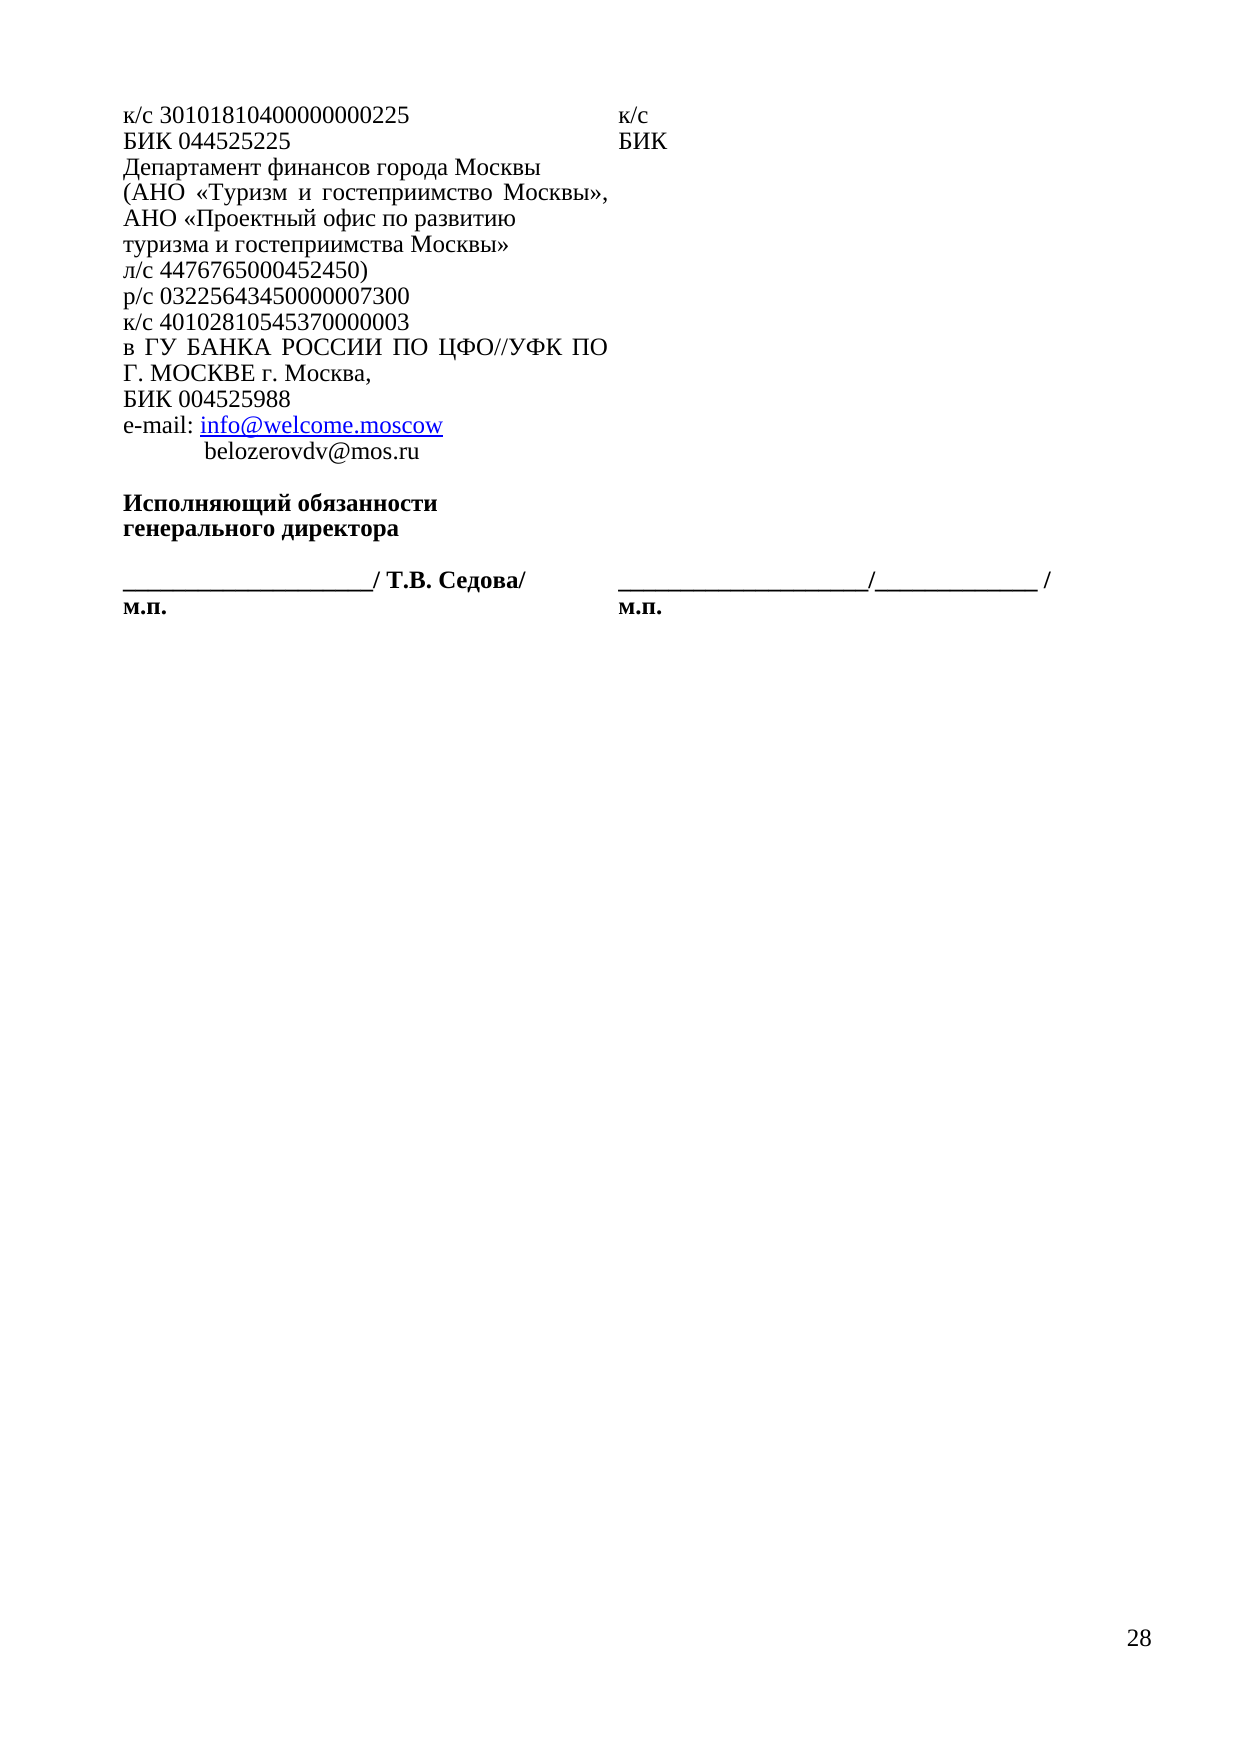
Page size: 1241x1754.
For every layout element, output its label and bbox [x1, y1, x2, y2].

table_header [118, 103, 613, 619]
table_header [613, 103, 1152, 619]
